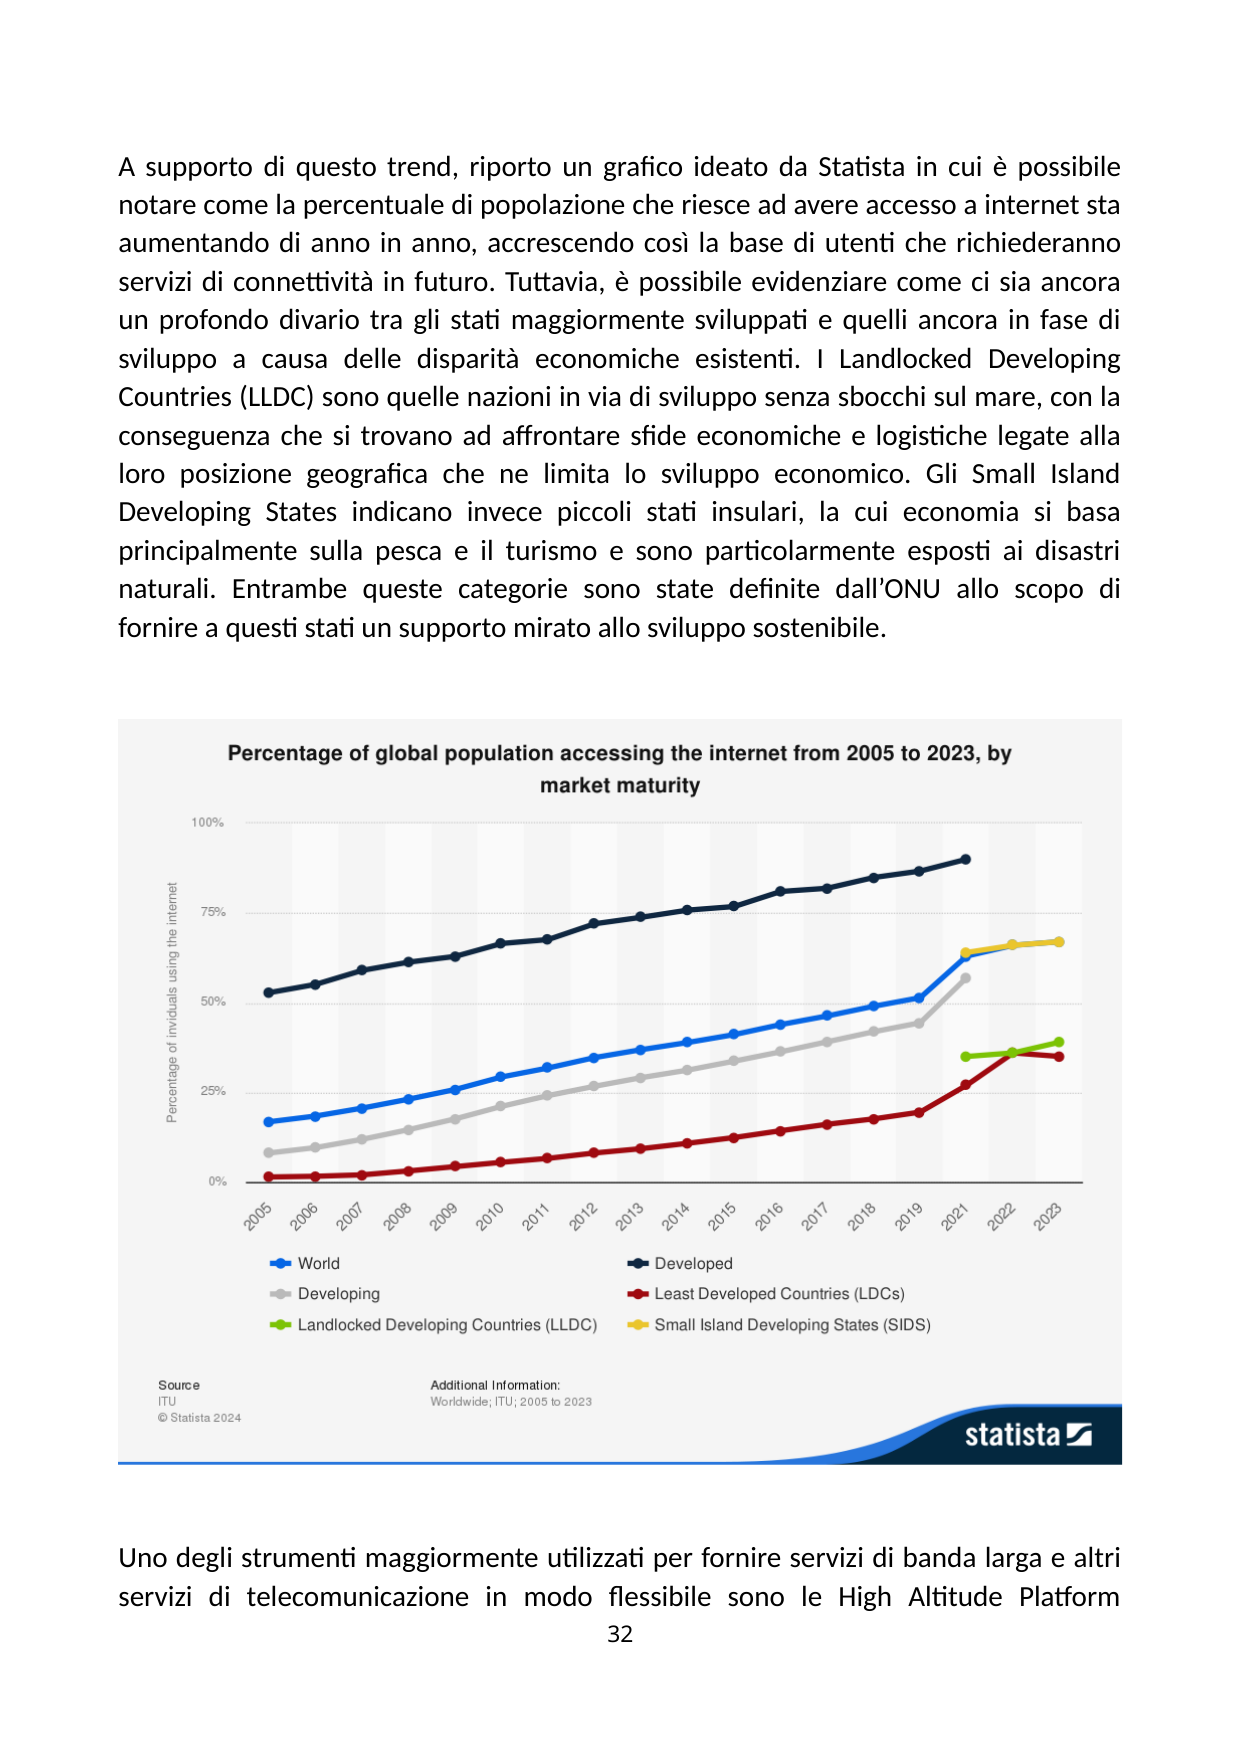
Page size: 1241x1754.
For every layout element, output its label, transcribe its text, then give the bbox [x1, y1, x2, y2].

text A supporto di questo trend, riporto un grafico ideato da Statista in cui è possibile notare come la percentuale di popolazione che riesce ad avere accesso a internet sta aumentando di anno in anno, accrescendo così la base di utenti che richiederanno servizi di connettività in futuro. Tuttavia, è possibile evidenziare come ci sia ancora un profondo divario tra gli stati maggiormente sviluppati e quelli ancora in fase di sviluppo a causa delle disparità economiche esistenti. I Landlocked Developing Countries (LLDC) sono quelle nazioni in via di sviluppo senza sbocchi sul mare, con la conseguenza che si trovano ad affrontare sfide economiche e logistiche legate alla loro posizione geografica che ne limita lo sviluppo economico. Gli Small Island Developing States indicano invece piccoli stati insulari, la cui economia si basa principalmente sulla pesca e il turismo e sono particolarmente esposti ai disastri naturali. Entrambe queste categorie sono state definite dall’ONU allo scopo di fornire a questi stati un supporto mirato allo sviluppo sostenibile. [118, 148, 1122, 644]
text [118, 1539, 1122, 1613]
picture [118, 719, 1123, 1465]
